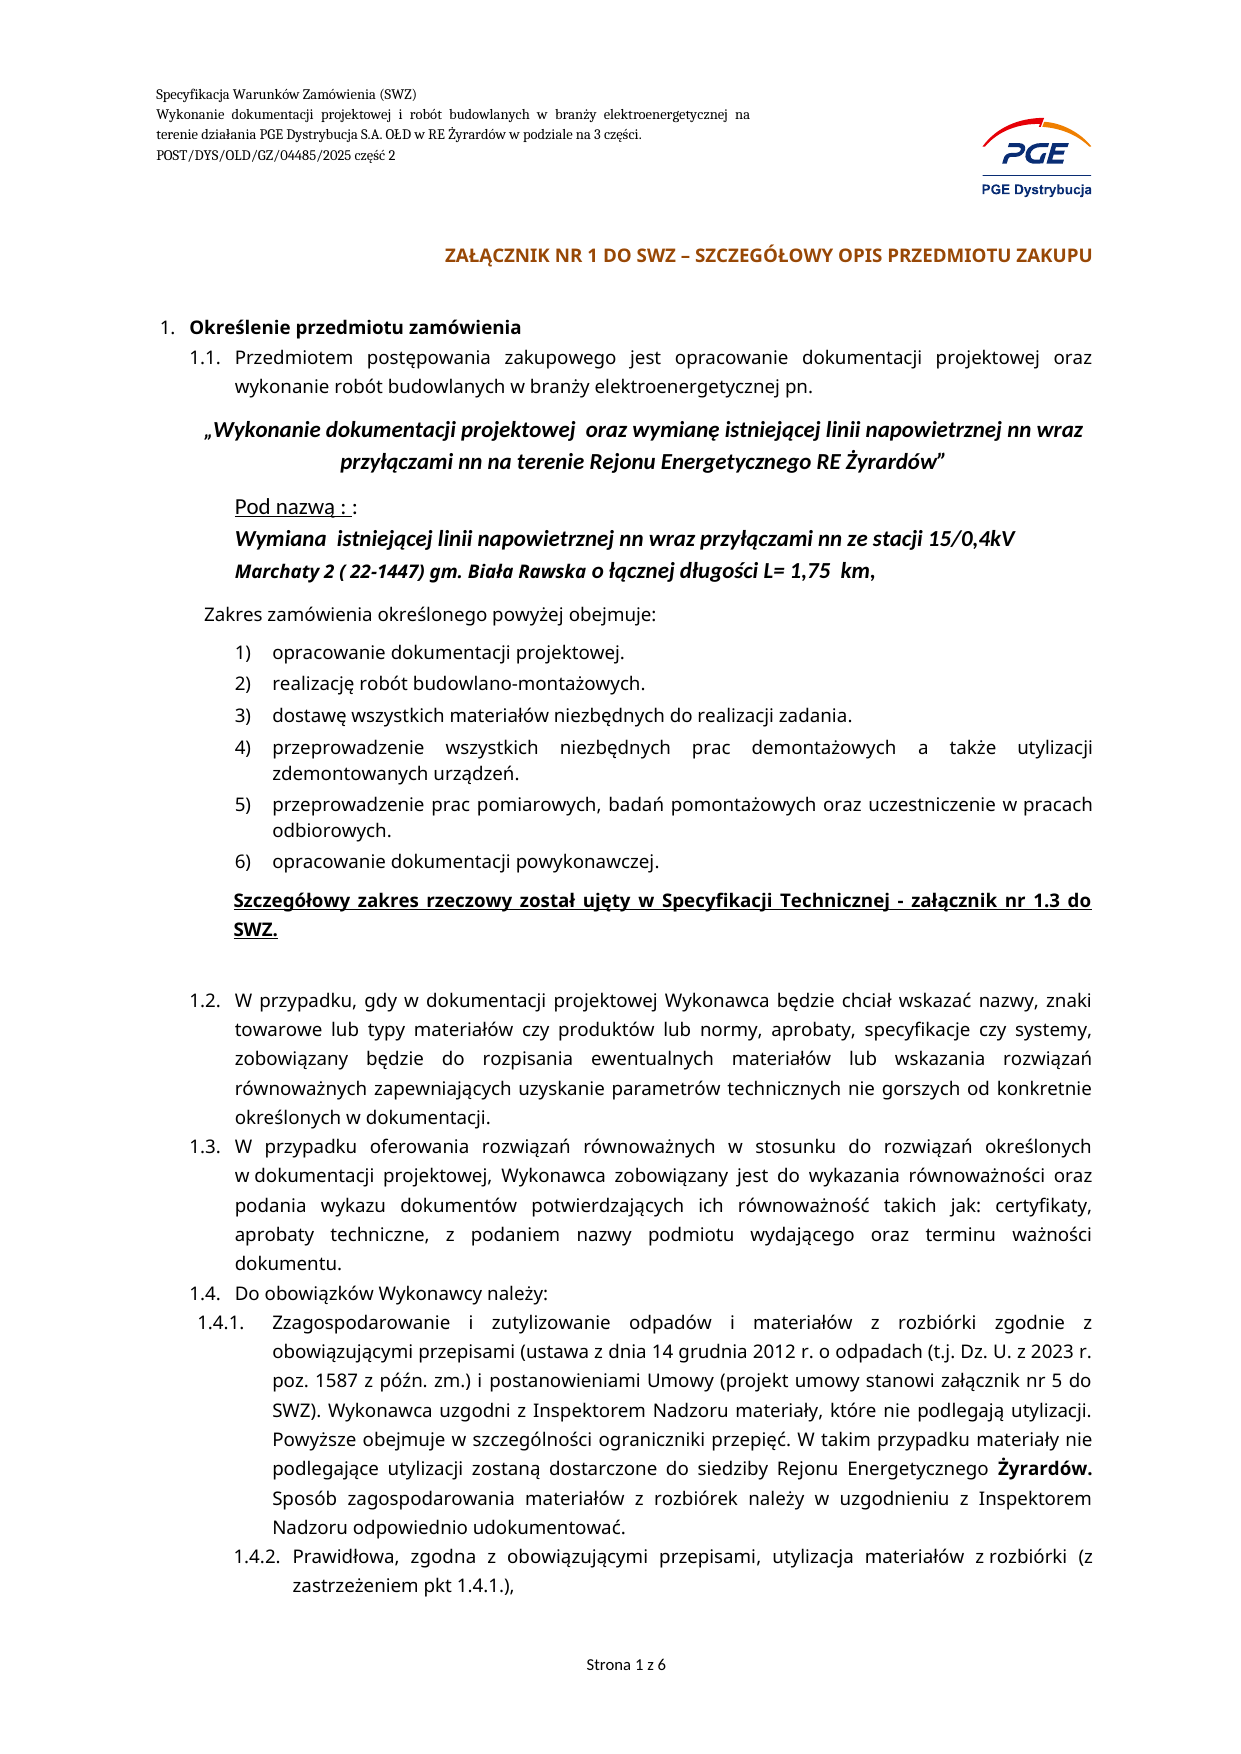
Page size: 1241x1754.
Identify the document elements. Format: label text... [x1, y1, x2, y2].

text Zakres zamówienia określonego powyżej obejmuje: [159, 601, 1093, 626]
text „Wykonanie dokumentacji projektowej oraz wymianę istniejącej linii napowietrznej nn wraz przyłączami nn na terenie Rejonu Energetycznego RE Żyrardów” [197, 415, 1093, 475]
list Zzagospodarowanie i zutylizowanie odpadów i materiałów z rozbiórki zgodnie z obowiązującymi przepisami (ustawa z dnia 14 grudnia 2012 r. o odpadach (t.j. Dz. U. z 2023 r. poz. 1587 z późn. zm.) i postanowieniami Umowy (projekt umowy stanowi załącznik nr 5 do SWZ). Wykonawca uzgodni z Inspektorem Nadzoru materiały, które nie podlegają utylizacji. Powyższe obejmuje w szczególności ograniczniki przepięć. W takim przypadku materiały nie podlegające utylizacji zostaną dostarczone do siedziby Rejonu Energetycznego Żyrardów. Sposób zagospodarowania materiałów z rozbiórek należy w uzgodnieniu z Inspektorem Nadzoru odpowiednio udokumentować. [197, 1309, 1093, 1539]
text Szczegółowy zakres rzeczowy został ujęty w Specyfikacji Technicznej - załącznik nr 1.3 do SWZ. [233, 887, 1093, 942]
text przeprowadzenie prac pomiarowych, badań pomontażowych oraz uczestniczenie w pracach odbiorowych. [234, 792, 1093, 843]
list Określenie przedmiotu zamówienia [159, 315, 1093, 340]
list Marchaty 2 ( 22-1447) gm. Biała Rawska o łącznej długości L= 1,75 km, [234, 556, 1093, 584]
text realizację robót budowlano-montażowych. [234, 671, 1093, 696]
list W przypadku oferowania rozwiązań równoważnych w stosunku do rozwiązań określonych w dokumentacji projektowej, Wykonawca zobowiązany jest do wykazania równoważności oraz podania wykazu dokumentów potwierdzających ich równoważność takich jak: certyfikaty, aprobaty techniczne, z podaniem nazwy podmiotu wydającego oraz terminu ważności dokumentu. [189, 1133, 1093, 1276]
list W przypadku, gdy w dokumentacji projektowej Wykonawca będzie chciał wskazać nazwy, znaki towarowe lub typy materiałów czy produktów lub normy, aprobaty, specyfikacje czy systemy, zobowiązany będzie do rozpisania ewentualnych materiałów lub wskazania rozwiązań równoważnych zapewniających uzyskanie parametrów technicznych nie gorszych od konkretnie określonych w dokumentacji. [189, 987, 1093, 1130]
list Przedmiotem postępowania zakupowego jest opracowanie dokumentacji projektowej oraz wykonanie robót budowlanych w branży elektroenergetycznej pn. [189, 344, 1093, 399]
text dostawę wszystkich materiałów niezbędnych do realizacji zadania. [234, 702, 1093, 728]
list Pod nazwą : : [234, 492, 1093, 520]
text ZAŁĄCZNIK NR 1 DO SWZ – SZCZEGÓŁOWY OPIS PRZEDMIOTU ZAKUPU [159, 242, 1093, 268]
text opracowanie dokumentacji powykonawczej. [234, 849, 1093, 874]
text przeprowadzenie wszystkich niezbędnych prac demontażowych a także utylizacji zdemontowanych urządzeń. [234, 734, 1093, 785]
list Do obowiązków Wykonawcy należy: [189, 1280, 1093, 1305]
text opracowanie dokumentacji projektowej. [234, 639, 1093, 664]
list Prawidłowa, zgodna z obowiązującymi przepisami, utylizacja materiałów z rozbiórki (z zastrzeżeniem pkt 1.4.1.), [233, 1543, 1093, 1598]
list Wymiana istniejącej linii napowietrznej nn wraz przyłączami nn ze stacji 15/0,4kV [234, 524, 1093, 552]
